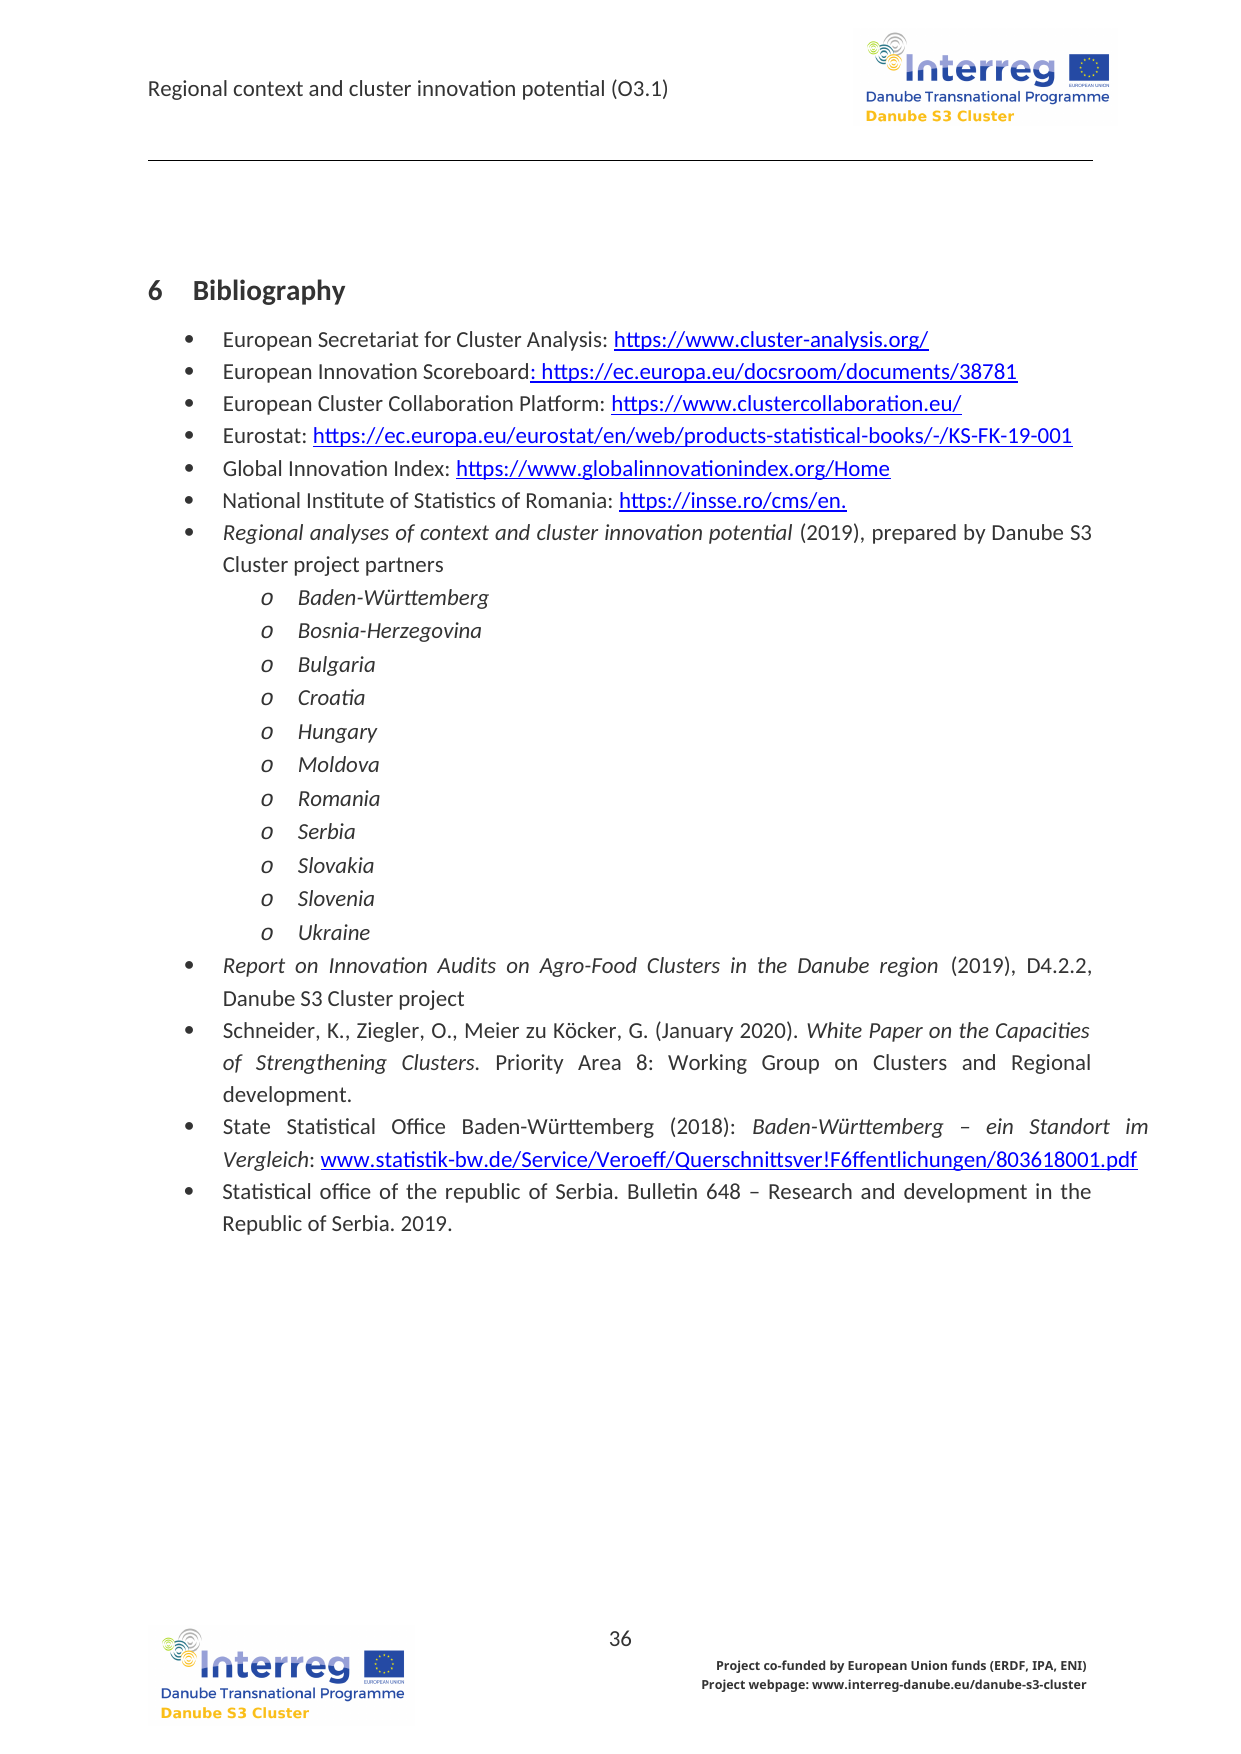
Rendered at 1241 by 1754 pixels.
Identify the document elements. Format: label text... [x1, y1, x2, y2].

list Bosnia-Herzegovina [260, 616, 1093, 645]
list Hungary [260, 717, 1093, 746]
list Moldova [260, 750, 1093, 779]
subtitle Bibliography [148, 272, 1093, 307]
list Romania [260, 784, 1093, 813]
list Eurostat: https://ec.europa.eu/eurostat/en/web/products-statistical-books/-/KS-FK-19-001 [185, 422, 1093, 450]
list Schneider, K., Ziegler, O., Meier zu Köcker, G. (January 2020). White Paper on the Capacities of Strengthening Clusters. Priority Area 8: Working Group on Clusters and Regional development. [185, 1016, 1093, 1108]
list Regional analyses of context and cluster innovation potential (2019), prepared by Danube S3 Cluster project partners [185, 518, 1093, 578]
list State Statistical Office Baden-Württemberg (2018): Baden-Württemberg – ein Standort im Vergleich: www.statistik-bw.de/Service/Veroeff/Querschnittsver!F6ffentlichungen/803618001.pdf [185, 1112, 1152, 1173]
list Baden-Württemberg [260, 583, 1093, 612]
list Slovenia [260, 884, 1093, 914]
list Serbia [260, 817, 1093, 847]
list European Cluster Collaboration Platform: https://www.clustercollaboration.eu/ [185, 389, 1093, 417]
picture [852, 28, 1118, 126]
list European Secretariat for Cluster Analysis: https://www.cluster-analysis.org/ [185, 325, 1093, 353]
list Global Innovation Index: https://www.globalinnovationindex.org/Home [185, 454, 1093, 482]
list Slovakia [260, 851, 1093, 880]
list European Innovation Scoreboard: https://ec.europa.eu/docsroom/documents/38781 [185, 357, 1093, 385]
list National Institute of Statistics of Romania: https://insse.ro/cms/en. [185, 486, 1093, 514]
list Bulgaria [260, 650, 1093, 679]
picture [147, 1625, 415, 1726]
list Croatia [260, 683, 1093, 712]
list Statistical office of the republic of Serbia. Bulletin 648 – Research and development in the Republic of Serbia. 2019. [185, 1177, 1093, 1237]
list Report on Innovation Audits on Agro-Food Clusters in the Danube region (2019), D4.2.2, Danube S3 Cluster project [185, 952, 1093, 1012]
list Ukraine [260, 918, 1093, 947]
